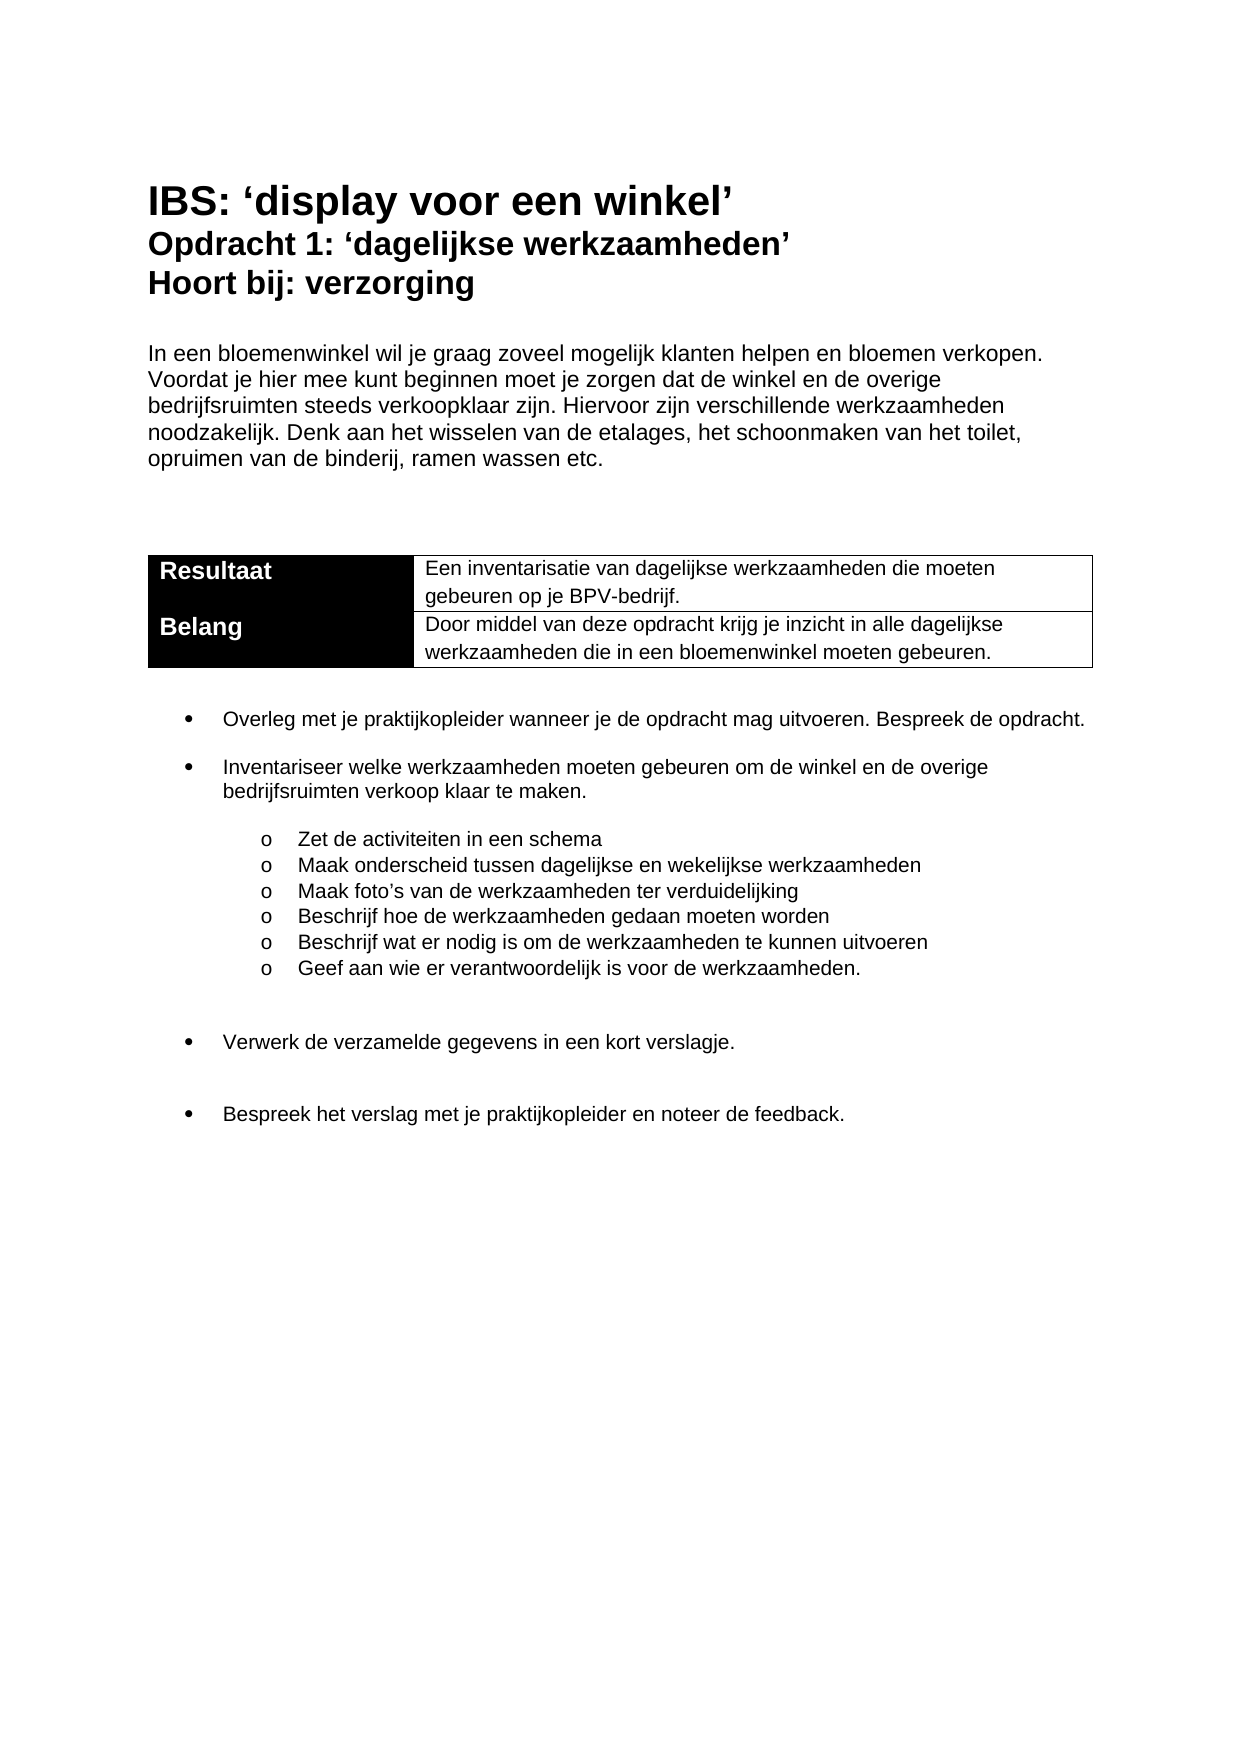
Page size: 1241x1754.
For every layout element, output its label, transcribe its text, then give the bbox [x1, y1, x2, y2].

list Maak onderscheid tussen dagelijkse en wekelijkse werkzaamheden [260, 853, 1093, 878]
table_cell Door middel van deze opdracht krijg je inzicht in alle dagelijkse werkzaamheden die in een bloemenwinkel moeten gebeuren. [414, 612, 1092, 667]
list Verwerk de verzamelde gegevens in een kort verslagje. [185, 1030, 1093, 1054]
text Opdracht 1: ‘dagelijkse werkzaamheden’ [148, 224, 1093, 263]
table_cell Belang [149, 612, 413, 667]
table_header Een inventarisatie van dagelijkse werkzaamheden die moeten gebeuren op je BPV-bedrijf. [414, 556, 1092, 611]
list Beschrijf wat er nodig is om de werkzaamheden te kunnen uitvoeren [260, 930, 1093, 956]
list Maak foto’s van de werkzaamheden ter verduidelijking [260, 878, 1093, 904]
list Geef aan wie er verantwoordelijk is voor de werkzaamheden. [260, 956, 1093, 982]
list Zet de activiteiten in een schema [260, 827, 1093, 853]
text Hoort bij: verzorging [148, 263, 1093, 301]
list Inventariseer welke werkzaamheden moeten gebeuren om de winkel en de overige bedrijfsruimten verkoop klaar te maken. [185, 755, 1093, 803]
text In een bloemenwinkel wil je graag zoveel mogelijk klanten helpen en bloemen verkopen. Voordat je hier mee kunt beginnen moet je zorgen dat de winkel en de overige bedrijfsruimten steeds verkoopklaar zijn. Hiervoor zijn verschillende werkzaamheden noodzakelijk. Denk aan het wisselen van de etalages, het schoonmaken van het toilet, opruimen van de binderij, ramen wassen etc. [148, 339, 1093, 471]
list Bespreek het verslag met je praktijkopleider en noteer de feedback. [185, 1102, 1093, 1126]
list Beschrijf hoe de werkzaamheden gedaan moeten worden [260, 904, 1093, 930]
list Overleg met je praktijkopleider wanneer je de opdracht mag uitvoeren. Bespreek de opdracht. [185, 707, 1093, 731]
text IBS: ‘display voor een winkel’ [148, 176, 1093, 224]
table_header Resultaat [149, 556, 413, 611]
